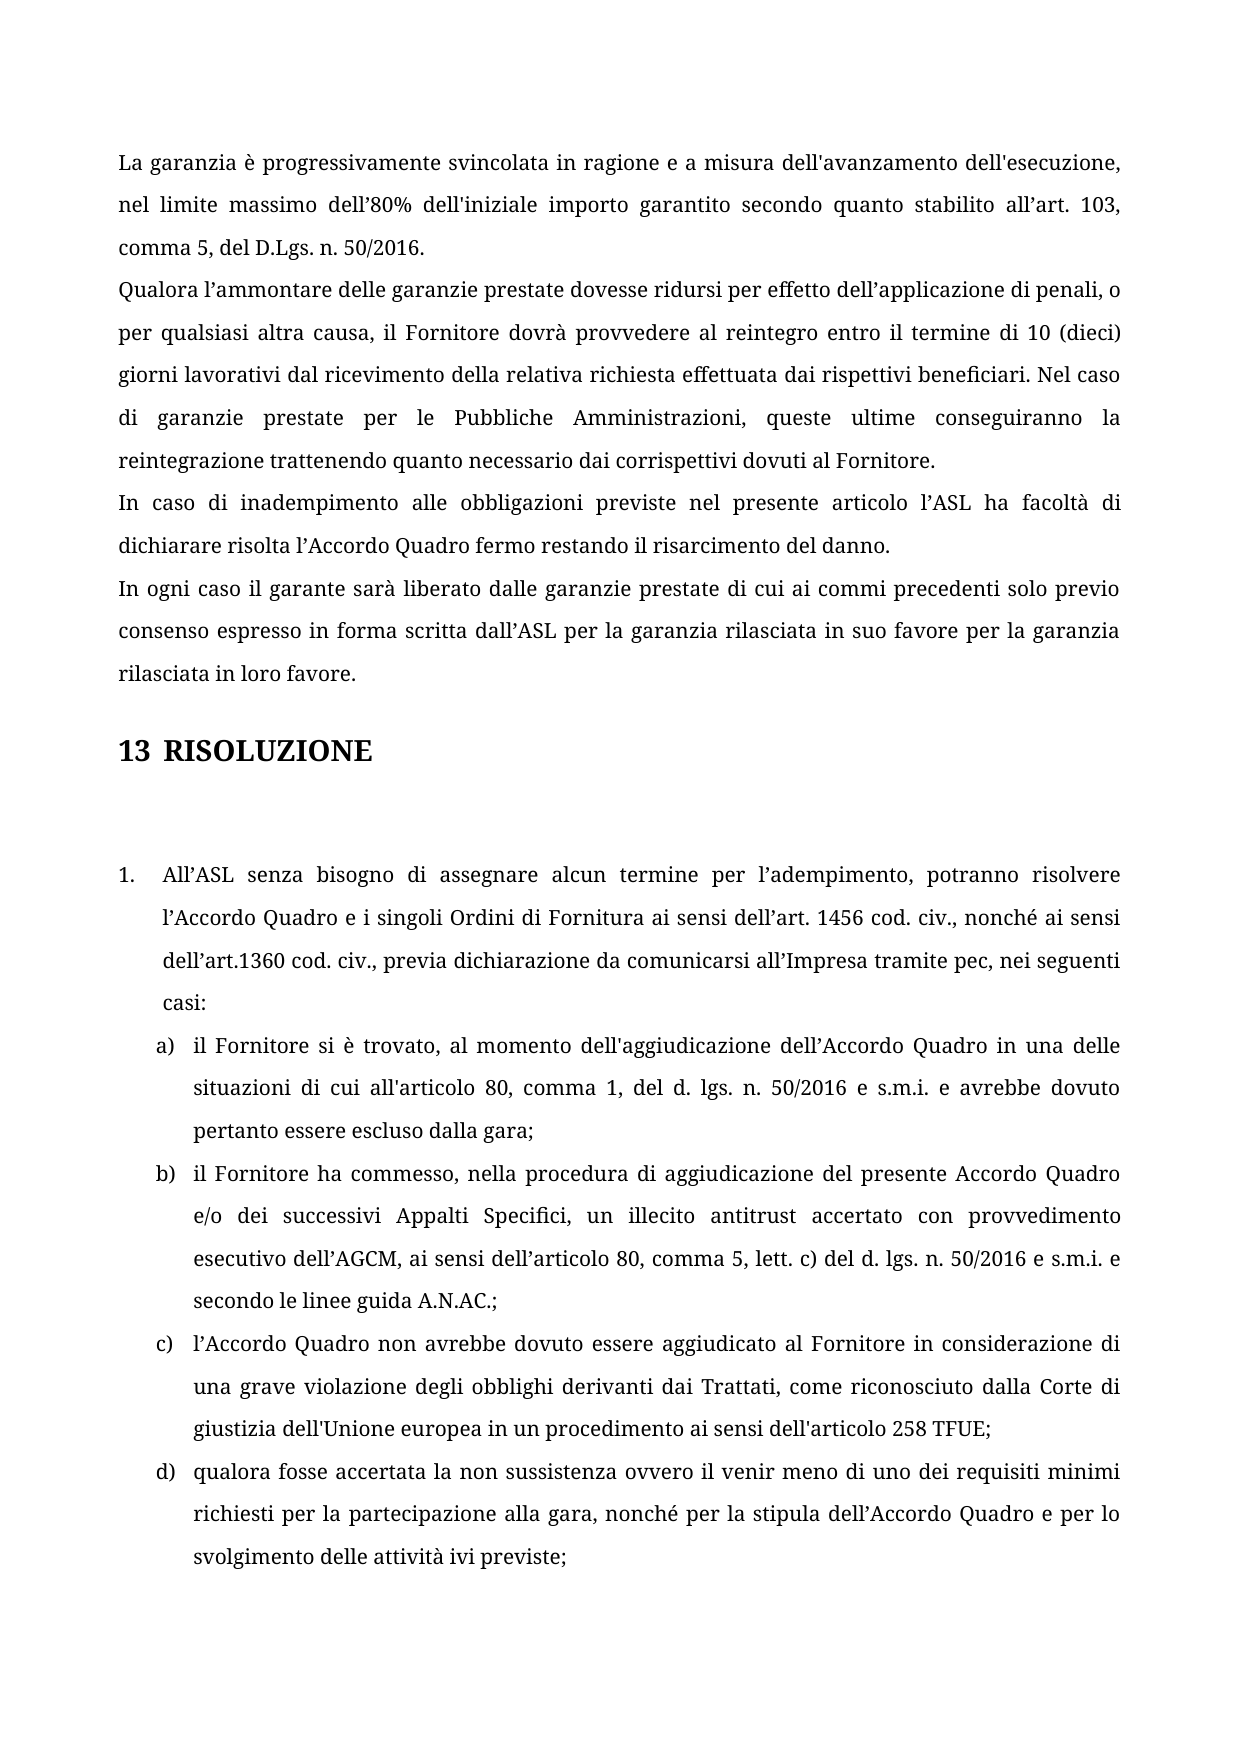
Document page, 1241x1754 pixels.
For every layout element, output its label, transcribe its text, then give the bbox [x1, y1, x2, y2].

list All’ASL senza bisogno di assegnare alcun termine per l’adempimento, potranno risolvere l’Accordo Quadro e i singoli Ordini di Fornitura ai sensi dell’art. 1456 cod. civ., nonché ai sensi dell’art.1360 cod. civ., previa dichiarazione da comunicarsi all’Impresa tramite pec, nei seguenti casi: [118, 861, 1122, 1017]
list il Fornitore si è trovato, al momento dell'aggiudicazione dell’Accordo Quadro in una delle situazioni di cui all'articolo 80, comma 1, del d. lgs. n. 50/2016 e s.m.i. e avrebbe dovuto pertanto essere escluso dalla gara; [156, 1031, 1122, 1144]
text In ogni caso il garante sarà liberato dalle garanzie prestate di cui ai commi precedenti solo previo consenso espresso in forma scritta dall’ASL per la garanzia rilasciata in suo favore per la garanzia rilasciata in loro favore. [118, 574, 1122, 687]
list l’Accordo Quadro non avrebbe dovuto essere aggiudicato al Fornitore in considerazione di una grave violazione degli obblighi derivanti dai Trattati, come riconosciuto dalla Corte di giustizia dell'Unione europea in un procedimento ai sensi dell'articolo 258 TFUE; [156, 1329, 1122, 1443]
list il Fornitore ha commesso, nella procedura di aggiudicazione del presente Accordo Quadro e/o dei successivi Appalti Specifici, un illecito antitrust accertato con provvedimento esecutivo dell’AGCM, ai sensi dell’articolo 80, comma 5, lett. c) del d. lgs. n. 50/2016 e s.m.i. e secondo le linee guida A.N.AC.; [156, 1159, 1122, 1315]
subtitle RISOLUZIONE [118, 731, 1122, 770]
text La garanzia è progressivamente svincolata in ragione e a misura dell'avanzamento dell'esecuzione, nel limite massimo dell’80% dell'iniziale importo garantito secondo quanto stabilito all’art. 103, comma 5, del D.Lgs. n. 50/2016. [118, 148, 1122, 261]
list qualora fosse accertata la non sussistenza ovvero il venir meno di uno dei requisiti minimi richiesti per la partecipazione alla gara, nonché per la stipula dell’Accordo Quadro e per lo svolgimento delle attività ivi previste; [156, 1457, 1122, 1571]
text In caso di inadempimento alle obbligazioni previste nel presente articolo l’ASL ha facoltà di dichiarare risolta l’Accordo Quadro fermo restando il risarcimento del danno. [118, 488, 1122, 559]
text Qualora l’ammontare delle garanzie prestate dovesse ridursi per effetto dell’applicazione di penali, o per qualsiasi altra causa, il Fornitore dovrà provvedere al reintegro entro il termine di 10 (dieci) giorni lavorativi dal ricevimento della relativa richiesta effettuata dai rispettivi beneficiari. Nel caso di garanzie prestate per le Pubbliche Amministrazioni, queste ultime conseguiranno la reintegrazione trattenendo quanto necessario dai corrispettivi dovuti al Fornitore. [118, 275, 1122, 474]
